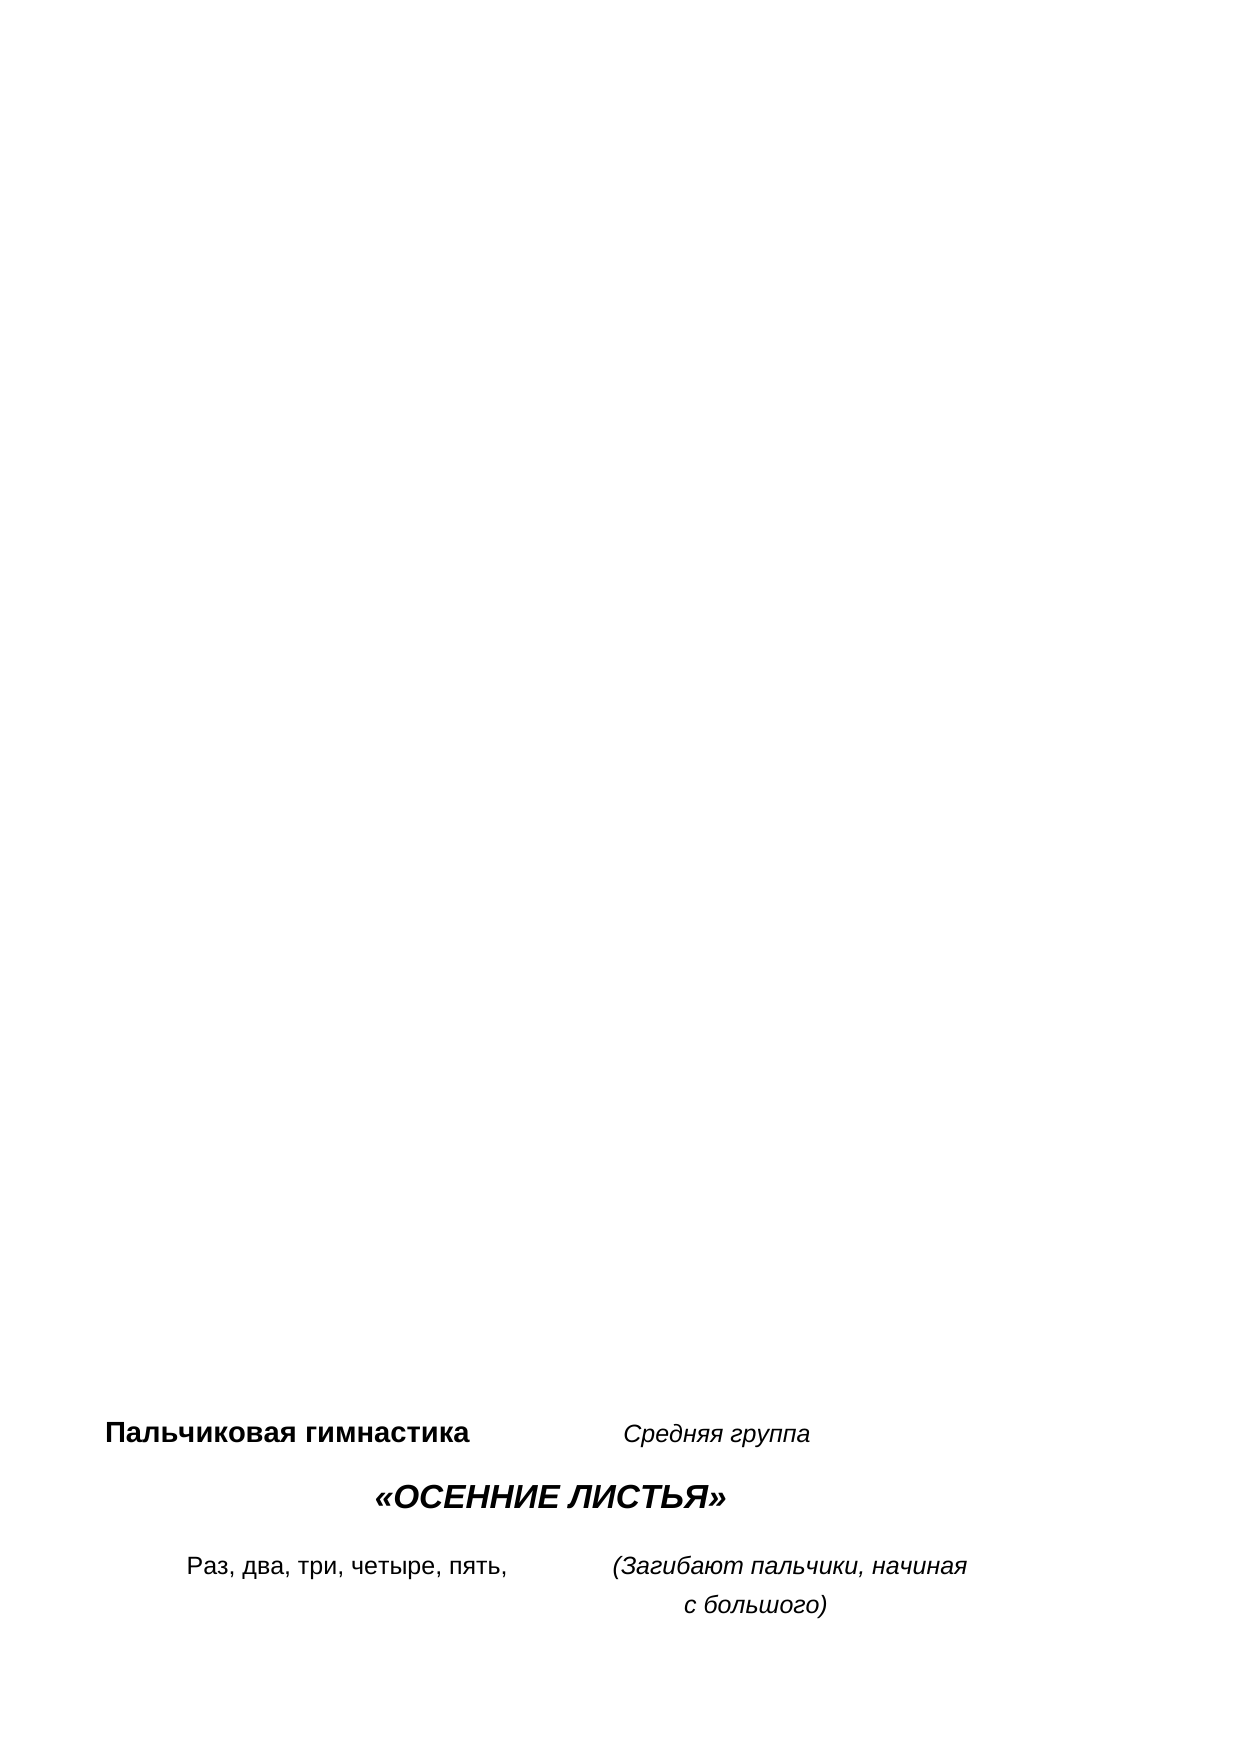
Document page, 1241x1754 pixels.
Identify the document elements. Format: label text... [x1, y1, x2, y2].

text Пальчиковая гимнастика Средняя группа [88, 1415, 1152, 1449]
text «ОСЕННИЕ ЛИСТЬЯ» [88, 1477, 1152, 1515]
text Раз, два, три, четыре, пять, (Загибают пальчики, начиная [177, 1543, 1152, 1582]
text с большого) [88, 1582, 1152, 1620]
